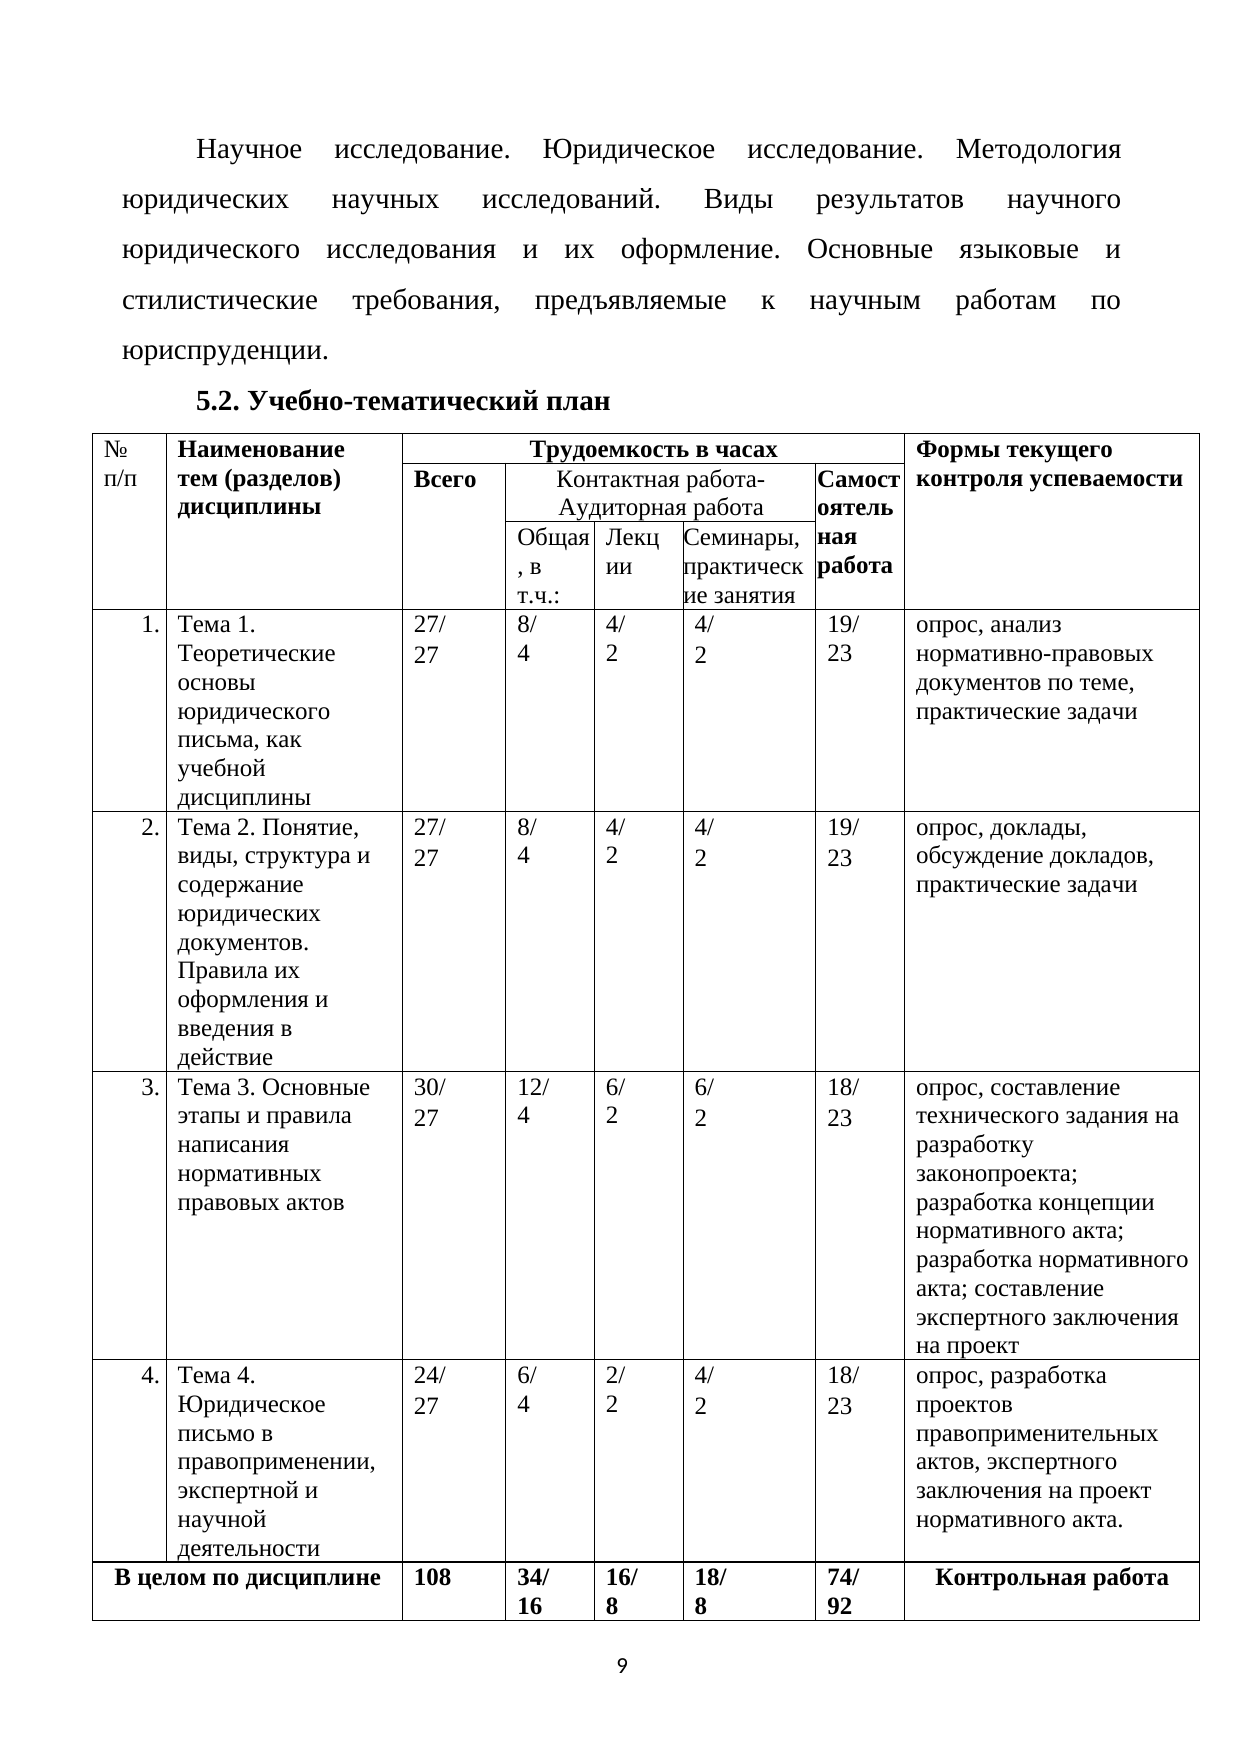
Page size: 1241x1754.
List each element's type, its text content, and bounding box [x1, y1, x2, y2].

table_cell опрос, составление технического задания на разработку законопроекта; разработка концепции нормативного акта; разработка нормативного акта; составление экспертного заключения на проект [905, 1072, 1199, 1359]
table_cell 16/ 8 [595, 1563, 683, 1620]
text 5.2. Учебно-тематический план [122, 383, 1122, 416]
table_header Формы текущего контроля успеваемости [905, 434, 1199, 608]
table_cell 4/ 2 [595, 812, 683, 1071]
table_cell опрос, разработка проектов правоприменительных актов, экспертного заключения на проект нормативного акта. [905, 1360, 1199, 1561]
table_cell 4/ 2 [684, 610, 815, 811]
table_cell 27/ 27 [403, 610, 505, 811]
table_cell 18/ 8 [684, 1563, 815, 1620]
table_cell Тема 1. Теоретические основы юридического письма, как учебной дисциплины [167, 610, 402, 811]
table_cell 4/ 2 [684, 812, 815, 1071]
table_cell [93, 812, 166, 1071]
table_cell 27/ 27 [403, 812, 505, 1071]
table_cell Тема 3. Основные этапы и правила написания нормативных правовых актов [167, 1072, 402, 1359]
table_cell опрос, анализ нормативно-правовых документов по теме, практические задачи [905, 610, 1199, 811]
table_cell 74/ 92 [816, 1563, 904, 1620]
table_cell [93, 610, 166, 811]
table_cell 8/ 4 [506, 812, 594, 1071]
table_cell 6/ 2 [684, 1072, 815, 1359]
table_cell 8/ 4 [506, 610, 594, 811]
table_cell 18/ 23 [816, 1360, 904, 1561]
table_cell 108 [403, 1563, 505, 1620]
table_cell В целом по дисциплине [93, 1563, 402, 1620]
table_cell 24/ 27 [403, 1360, 505, 1561]
table_cell 30/ 27 [403, 1072, 505, 1359]
table_header Трудоемкость в часах [403, 434, 904, 463]
table_cell Тема 4. Юридическое письмо в правоприменении, экспертной и научной деятельности [167, 1360, 402, 1561]
table_cell [93, 1360, 166, 1561]
table_cell Общая, в т.ч.: [506, 522, 594, 608]
table_cell [93, 1072, 166, 1359]
table_cell 4/ 2 [684, 1360, 815, 1561]
table_cell 34/ 16 [506, 1563, 594, 1620]
table_cell Всего [403, 464, 505, 608]
table_cell Семинары, практические занятия [684, 522, 815, 608]
text Научное исследование. Юридическое исследование. Методология юридических научных исследований. Виды результатов научного юридического исследования и их оформление. Основные языковые и стилистические требования, предъявляемые к научным работам по юриспруденции. [122, 131, 1122, 366]
table_header № п/п [93, 434, 166, 608]
table_cell 19/ 23 [816, 610, 904, 811]
table_cell 4/ 2 [595, 610, 683, 811]
table_cell Самостоятельная работа [816, 464, 904, 608]
table_cell 19/ 23 [816, 812, 904, 1071]
table_cell Контрольная работа [905, 1563, 1199, 1620]
table_cell 2/ 2 [595, 1360, 683, 1561]
table_cell Контактная работа- Аудиторная работа [506, 464, 815, 521]
table_cell опрос, доклады, обсуждение докладов, практические задачи [905, 812, 1199, 1071]
table_header Наименование тем (разделов) дисциплины [167, 434, 402, 608]
table_cell Тема 2. Понятие, виды, структура и содержание юридических документов. Правила их оформления и введения в действие [167, 812, 402, 1071]
table_cell 6/ 2 [595, 1072, 683, 1359]
table_cell 6/ 4 [506, 1360, 594, 1561]
table_cell 12/ 4 [506, 1072, 594, 1359]
table_cell Лекции [595, 522, 683, 608]
table_cell 18/ 23 [816, 1072, 904, 1359]
